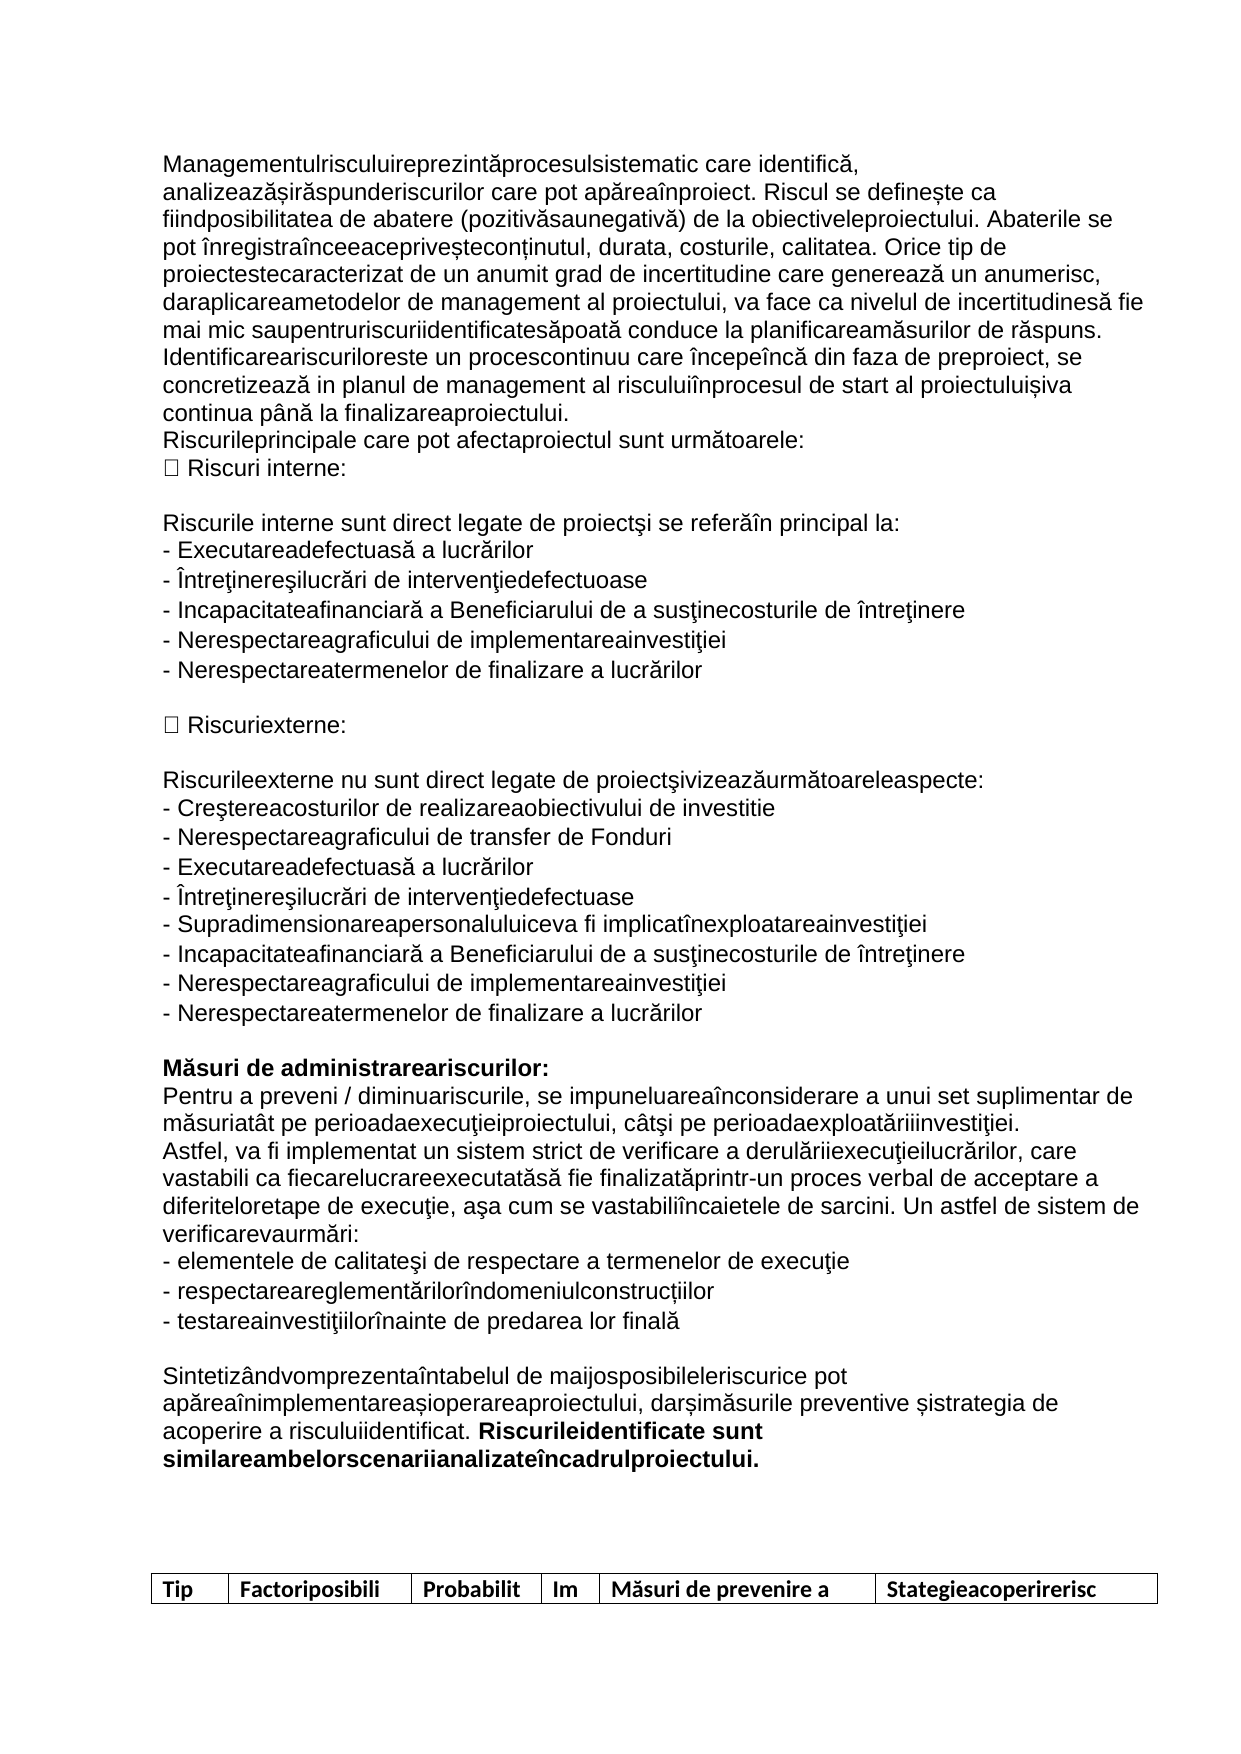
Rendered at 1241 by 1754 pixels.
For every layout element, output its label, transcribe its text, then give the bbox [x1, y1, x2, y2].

text - Nerespectareatermenelor de finalizare a lucrărilor [162, 999, 1146, 1026]
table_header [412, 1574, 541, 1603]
text Sintetizândvomprezentaîntabelul de maijosposibileleriscurice pot apăreaînimplementareașioperareaproiectului, darșimăsurile preventive șistrategia de acoperire a risculuiidentificat. Riscurileidentificate sunt similareambelorscenariianalizateîncadrulproiectului. [162, 1362, 1146, 1472]
text Pentru a preveni / diminuariscurile, se impuneluareaînconsiderare a unui set suplimentar de măsuriatât pe perioadaexecuţieiproiectului, câtşi pe perioadaexploatăriiinvestiţiei. [162, 1082, 1146, 1137]
text Managementulrisculuireprezintăprocesulsistematic care identifică, analizeazășirăspunderiscurilor care pot apăreaînproiect. Riscul se definește ca fiindposibilitatea de abatere (pozitivăsaunegativă) de la obiectiveleproiectului. Abaterile se pot înregistraînceeacepriveșteconținutul, durata, costurile, calitatea. Orice tip de proiectestecaracterizat de un anumit grad de incertitudine care generează un anumerisc, daraplicareametodelor de management al proiectului, va face ca nivelul de incertitudinesă fie mai mic saupentruriscuriidentificatesăpoată conduce la planificareamăsurilor de răspuns. [162, 150, 1146, 343]
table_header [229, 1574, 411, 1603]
text - Executareadefectuasă a lucrărilor [162, 853, 1146, 881]
text Identificareariscuriloreste un procescontinuu care începeîncă din faza de preproiect, se concretizează in planul de management al risculuiînprocesul de start al proiectuluișiva continua până la finalizareaproiectului. [162, 343, 1146, 426]
text Riscurileprincipale care pot afectaproiectul sunt următoarele: [162, 426, 1146, 454]
text - Nerespectareagraficului de implementareainvestiţiei [162, 626, 1146, 653]
text - testareainvestiţiilorînainte de predarea lor finală [162, 1307, 1146, 1334]
text Măsuri de administrareariscurilor: [162, 1054, 1146, 1082]
text - Executareadefectuasă a lucrărilor [162, 536, 1146, 564]
text - Incapacitateafinanciară a Beneficiarului de a susţinecosturile de întreţinere [162, 596, 1146, 624]
text Riscurileexterne nu sunt direct legate de proiectşivizeazăurmătoareleaspecte: [162, 766, 1146, 794]
text - Incapacitateafinanciară a Beneficiarului de a susţinecosturile de întreţinere [162, 940, 1146, 967]
text Astfel, va fi implementat un sistem strict de verificare a derulăriiexecuţieilucrărilor, care vastabili ca fiecarelucrareexecutatăsă fie finalizatăprintr-un proces verbal de acceptare a diferiteloretape de execuţie, aşa cum se vastabiliîncaietele de sarcini. Un astfel de sistem de verificarevaurmări: [162, 1137, 1146, 1247]
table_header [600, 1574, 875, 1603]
text  Riscuri interne: [162, 454, 1146, 481]
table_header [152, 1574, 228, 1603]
text - Creştereacosturilor de realizareaobiectivului de investitie [162, 794, 1146, 821]
text - elementele de calitateşi de respectare a termenelor de execuţie [162, 1247, 1146, 1275]
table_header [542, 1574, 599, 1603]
text  Riscuriexterne: [162, 711, 1146, 738]
text Riscurile interne sunt direct legate de proiectşi se referăîn principal la: [162, 509, 1146, 536]
text - Supradimensionareapersonaluluiceva fi implicatînexploatareainvestiţiei [162, 910, 1146, 938]
text - Nerespectareatermenelor de finalizare a lucrărilor [162, 656, 1146, 683]
text - Nerespectareagraficului de implementareainvestiţiei [162, 969, 1146, 997]
text - respectareareglementărilorîndomeniulconstrucțiilor [162, 1277, 1146, 1304]
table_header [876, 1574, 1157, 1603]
text - Întreţinereşilucrări de intervenţiedefectuoase [162, 566, 1146, 594]
text - Nerespectareagraficului de transfer de Fonduri [162, 823, 1146, 851]
text - Întreţinereşilucrări de intervenţiedefectuase [162, 883, 1146, 910]
